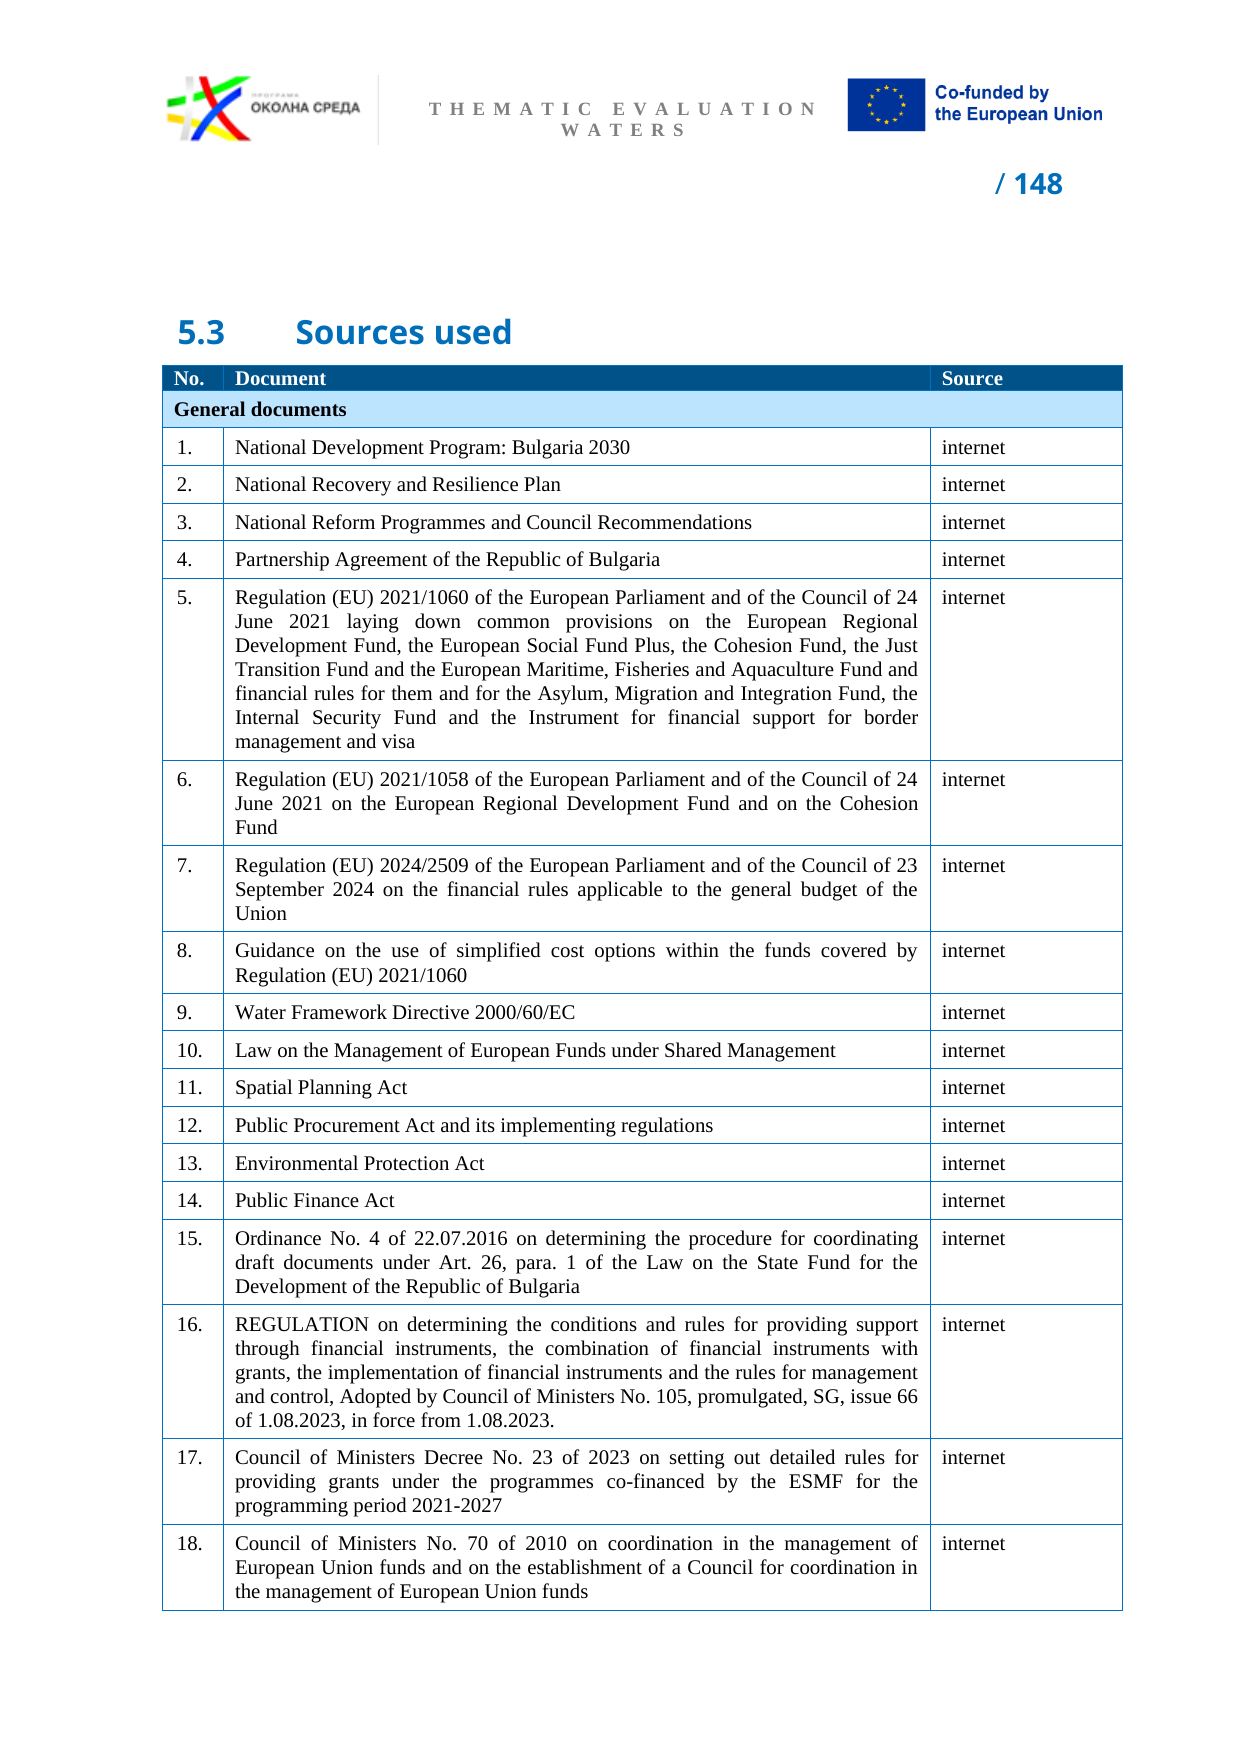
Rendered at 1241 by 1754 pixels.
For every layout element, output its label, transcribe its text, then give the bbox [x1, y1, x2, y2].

table_cell [163, 504, 223, 540]
table_cell [163, 932, 223, 993]
table_cell Public Procurement Act and its implementing regulations [224, 1107, 930, 1143]
table_cell internet [931, 1144, 1122, 1181]
table_cell [163, 1182, 223, 1218]
table_cell Law on the Management of European Funds under Shared Management [224, 1031, 930, 1068]
table_cell internet [931, 761, 1122, 845]
table_cell Water Framework Directive 2000/60/EC [224, 994, 930, 1030]
table_cell [163, 428, 223, 465]
table_cell [163, 1525, 223, 1609]
table_cell Public Finance Act [224, 1182, 930, 1218]
table_cell [163, 1069, 223, 1106]
table_cell [163, 541, 223, 578]
table_cell National Development Program: Bulgaria 2030 [224, 428, 930, 465]
table_cell [163, 579, 223, 760]
table_header Source [931, 366, 1122, 390]
table_cell National Recovery and Resilience Plan [224, 466, 930, 502]
table_cell internet [931, 1220, 1122, 1304]
table_cell internet [931, 428, 1122, 465]
table_cell internet [931, 1031, 1122, 1068]
table_cell National Reform Programmes and Council Recommendations [224, 504, 930, 540]
table_cell internet [931, 994, 1122, 1030]
table_cell internet [931, 1525, 1122, 1609]
table_header No. [163, 366, 223, 390]
table_cell Environmental Protection Act [224, 1144, 930, 1181]
picture [844, 75, 1105, 135]
table_cell [163, 466, 223, 502]
table_cell [163, 994, 223, 1030]
table_cell internet [931, 846, 1122, 931]
table_cell [163, 1305, 223, 1438]
table_cell internet [931, 932, 1122, 993]
table_cell Spatial Planning Act [224, 1069, 930, 1106]
text Sources used [177, 316, 1063, 352]
table_cell internet [931, 1182, 1122, 1218]
table_cell internet [931, 1107, 1122, 1143]
table_cell Ordinance No. 4 of 22.07.2016 on determining the procedure for coordinating draft documents under Art. 26, para. 1 of the Law on the State Fund for the Development of the Republic of Bulgaria [224, 1220, 930, 1304]
table_cell internet [931, 541, 1122, 578]
table_cell [163, 1144, 223, 1181]
table_cell [163, 1107, 223, 1143]
table_cell internet [931, 1439, 1122, 1524]
table_cell internet [931, 1305, 1122, 1438]
table_cell General documents [163, 391, 1122, 427]
table_cell internet [931, 504, 1122, 540]
table_cell [163, 1220, 223, 1304]
table_cell [163, 1031, 223, 1068]
table_cell Regulation (EU) 2021/1058 of the European Parliament and of the Council of 24 June 2021 on the European Regional Development Fund and on the Cohesion Fund [224, 761, 930, 845]
table_cell Guidance on the use of simplified cost options within the funds covered by Regulation (EU) 2021/1060 [224, 932, 930, 993]
table_cell [163, 761, 223, 845]
table_cell [163, 1439, 223, 1524]
table_cell Regulation (EU) 2021/1060 of the European Parliament and of the Council of 24 June 2021 laying down common provisions on the European Regional Development Fund, the European Social Fund Plus, the Cohesion Fund, the Just Transition Fund and the European Maritime, Fisheries and Aquaculture Fund and financial rules for them and for the Asylum, Migration and Integration Fund, the Internal Security Fund and the Instrument for financial support for border management and visa [224, 579, 930, 760]
table_header Document [224, 366, 930, 390]
table_cell internet [931, 466, 1122, 502]
table_cell internet [931, 579, 1122, 760]
table_cell Council of Ministers Decree No. 23 of 2023 on setting out detailed rules for providing grants under the programmes co-financed by the ESMF for the programming period 2021-2027 [224, 1439, 930, 1524]
table_cell Council of Ministers No. 70 of 2010 on coordination in the management of European Union funds and on the establishment of a Council for coordination in the management of European Union funds [224, 1525, 930, 1609]
table_cell [163, 846, 223, 931]
table_cell REGULATION on determining the conditions and rules for providing support through financial instruments, the combination of financial instruments with grants, the implementation of financial instruments and the rules for management and control, Adopted by Council of Ministers No. 105, promulgated, SG, issue 66 of 1.08.2023, in force from 1.08.2023. [224, 1305, 930, 1438]
table_cell internet [931, 1069, 1122, 1106]
table_cell Partnership Agreement of the Republic of Bulgaria [224, 541, 930, 578]
picture [151, 75, 380, 145]
table_cell Regulation (EU) 2024/2509 of the European Parliament and of the Council of 23 September 2024 on the financial rules applicable to the general budget of the Union [224, 846, 930, 931]
